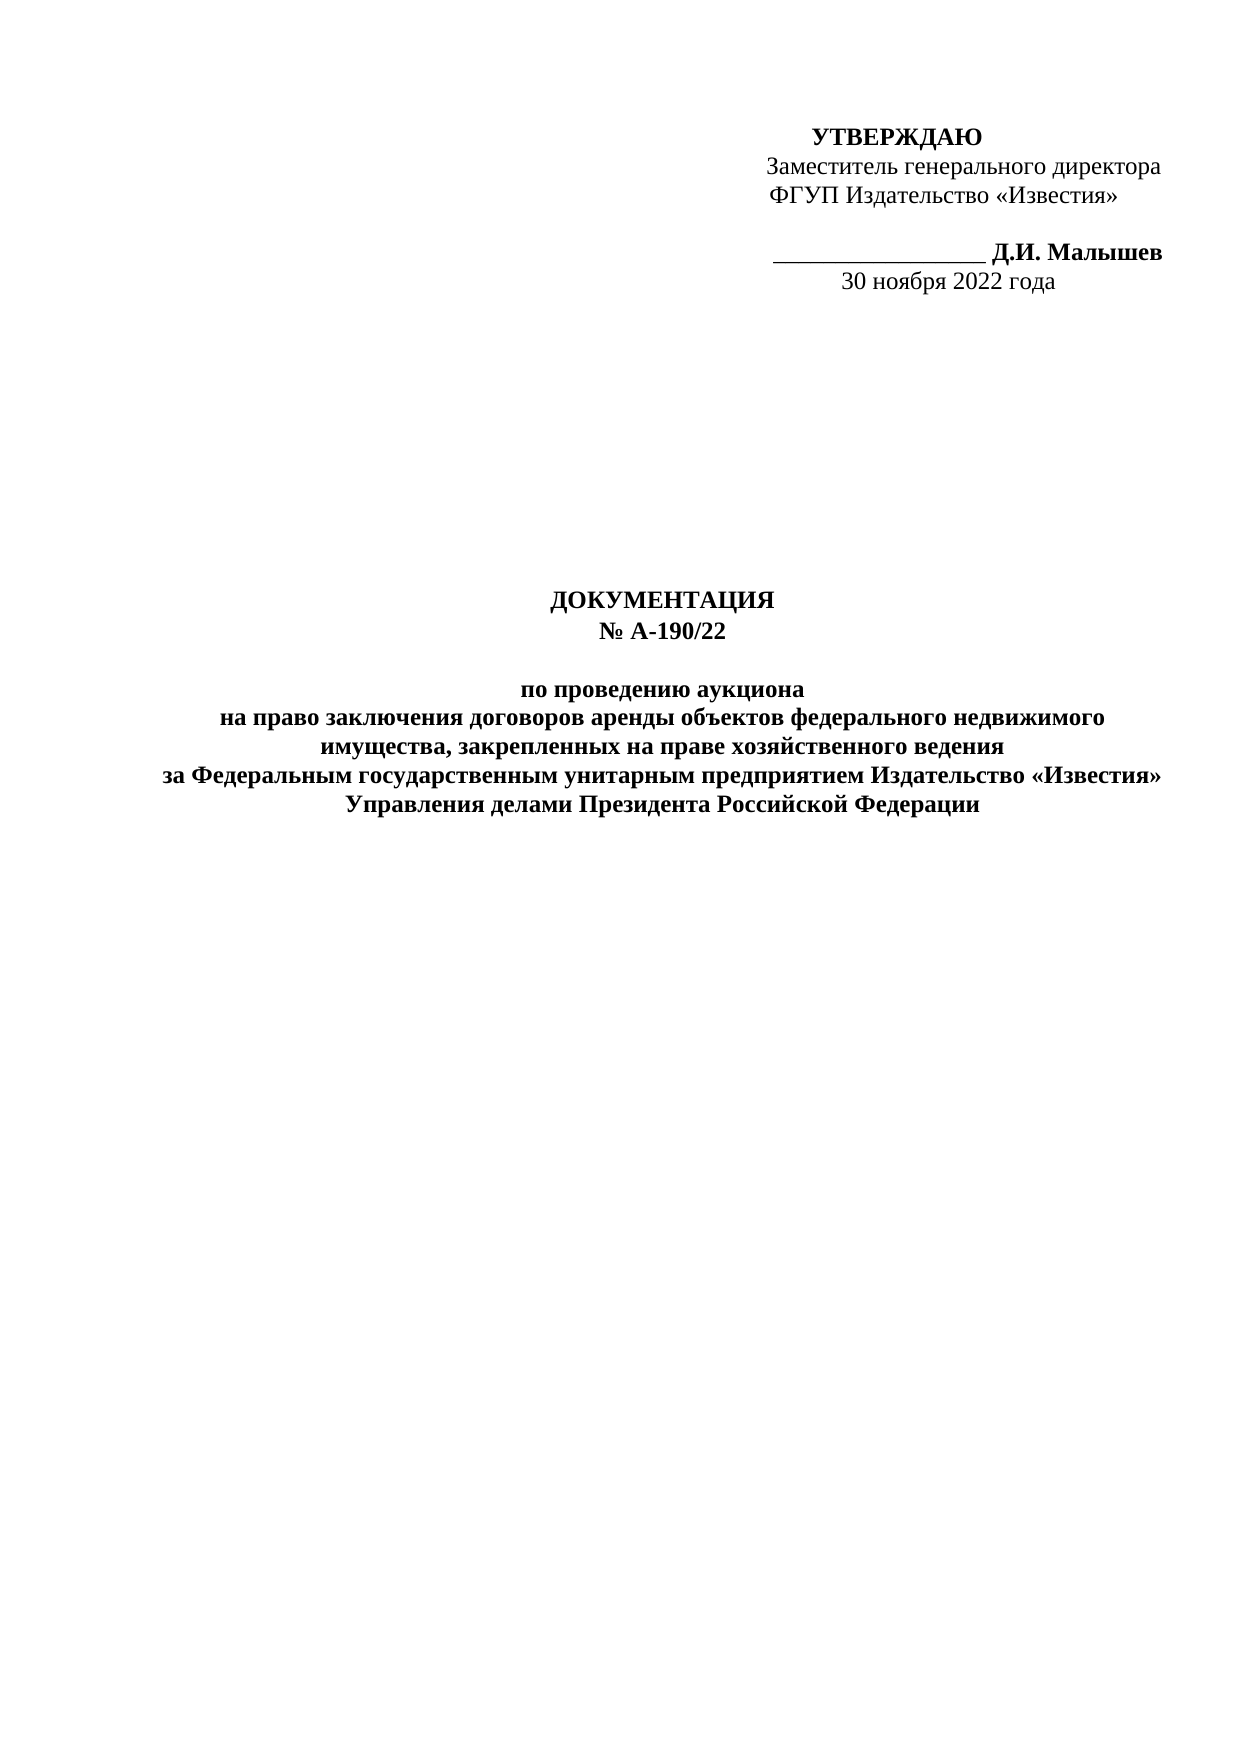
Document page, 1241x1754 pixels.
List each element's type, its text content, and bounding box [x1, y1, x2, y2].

text _________________ Д.И. Малышев [631, 237, 1162, 266]
subtitle ДОКУМЕНТАЦИЯ [162, 582, 1162, 614]
subtitle Управления делами Президента Российской Федерации [162, 789, 1162, 817]
subtitle по проведению аукциона [162, 674, 1162, 702]
text ФГУП Издательство «Известия» [631, 180, 1162, 209]
text Заместитель генерального директора [631, 151, 1162, 180]
subtitle № А-190/22 [162, 614, 1162, 645]
text 30 ноября 2022 года [631, 266, 1162, 295]
text УТВЕРЖДАЮ [631, 122, 1162, 151]
subtitle за Федеральным государственным унитарным предприятием Издательство «Известия» [162, 760, 1162, 789]
subtitle на право заключения договоров аренды объектов федерального недвижимого имущества, закрепленных на праве хозяйственного ведения [162, 702, 1162, 760]
